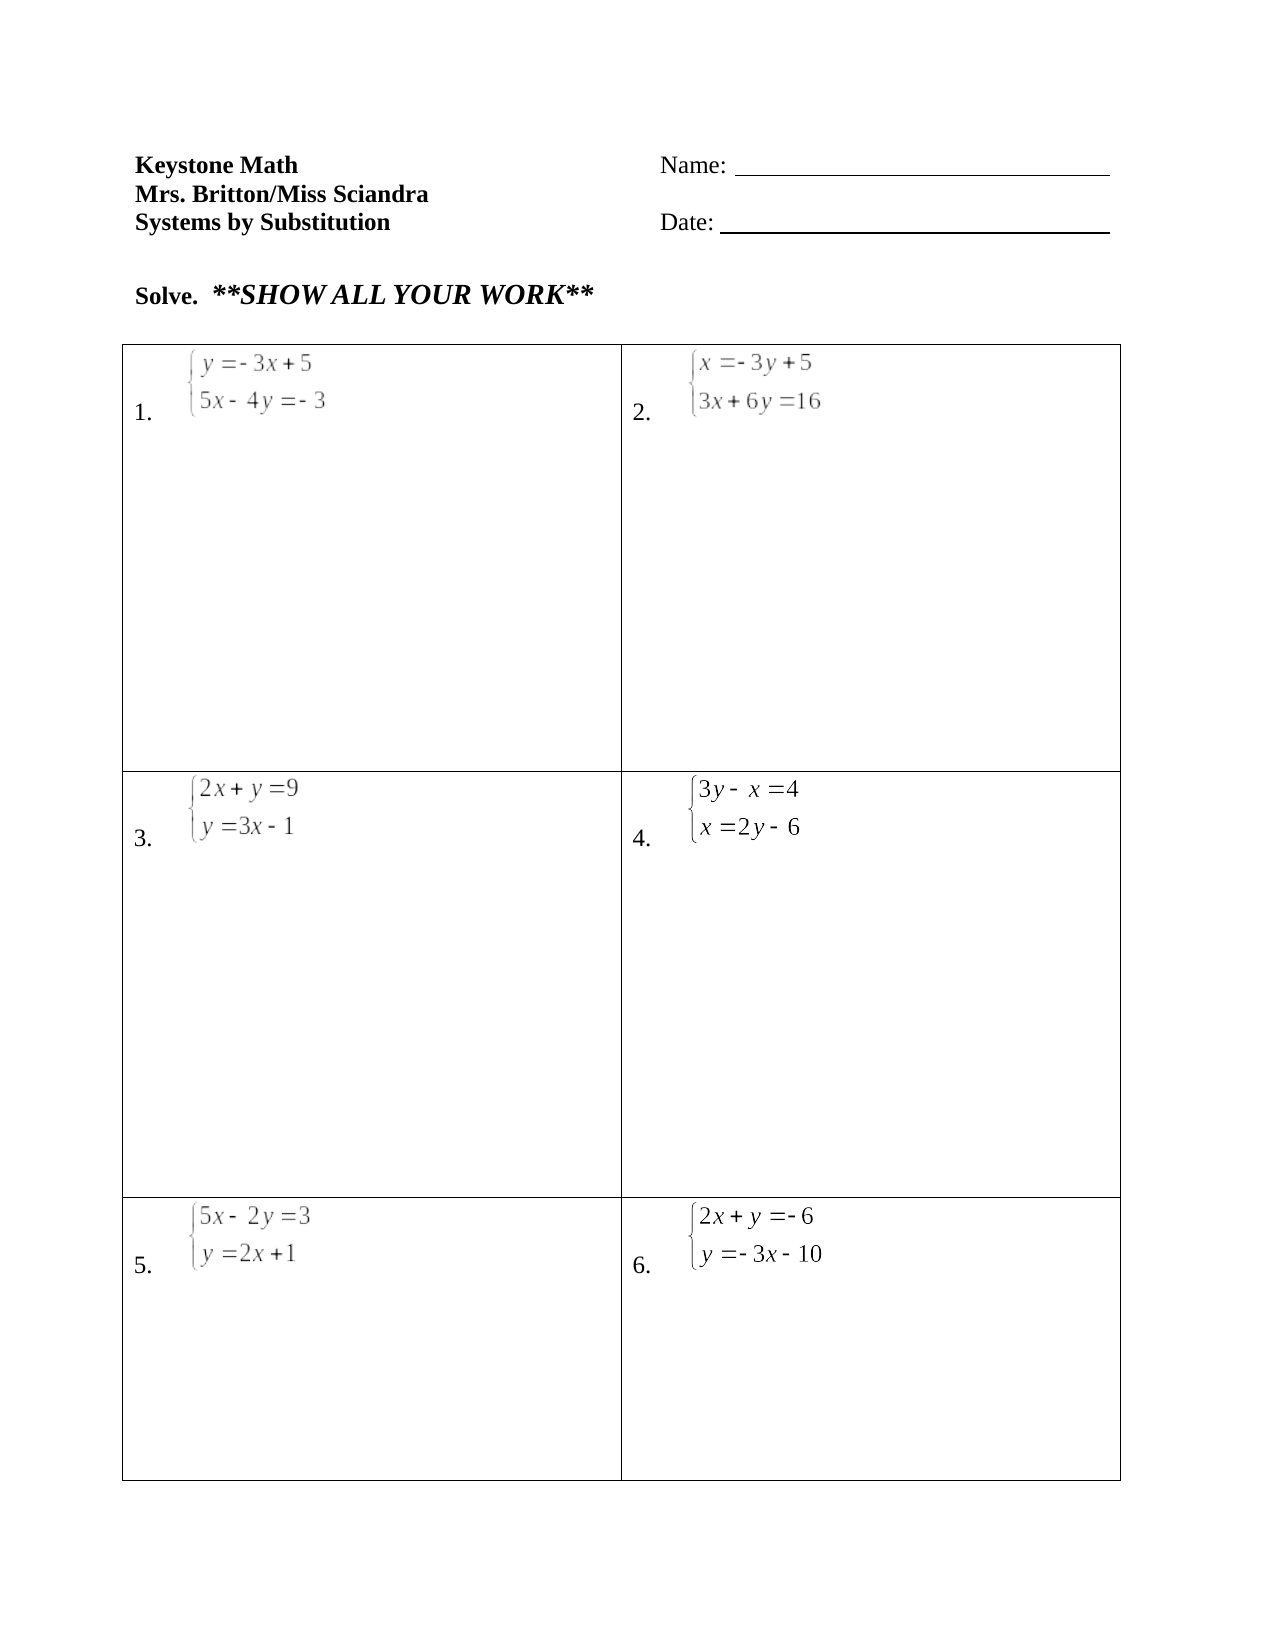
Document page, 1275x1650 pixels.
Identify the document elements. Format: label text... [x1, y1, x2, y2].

table_cell 4. [622, 772, 1120, 1197]
table_header 1. [123, 345, 621, 771]
table_header 2. [622, 345, 1120, 771]
text Keystone Math Name: [135, 150, 1140, 179]
table_cell 5. [123, 1198, 621, 1480]
text Systems by Substitution Date: [135, 207, 1140, 236]
text Solve. **SHOW ALL YOUR WORK** [135, 277, 1140, 311]
table_cell 3. [123, 772, 621, 1197]
text Mrs. Britton/Miss Sciandra [135, 179, 1140, 207]
table_cell 6. [622, 1198, 1120, 1480]
